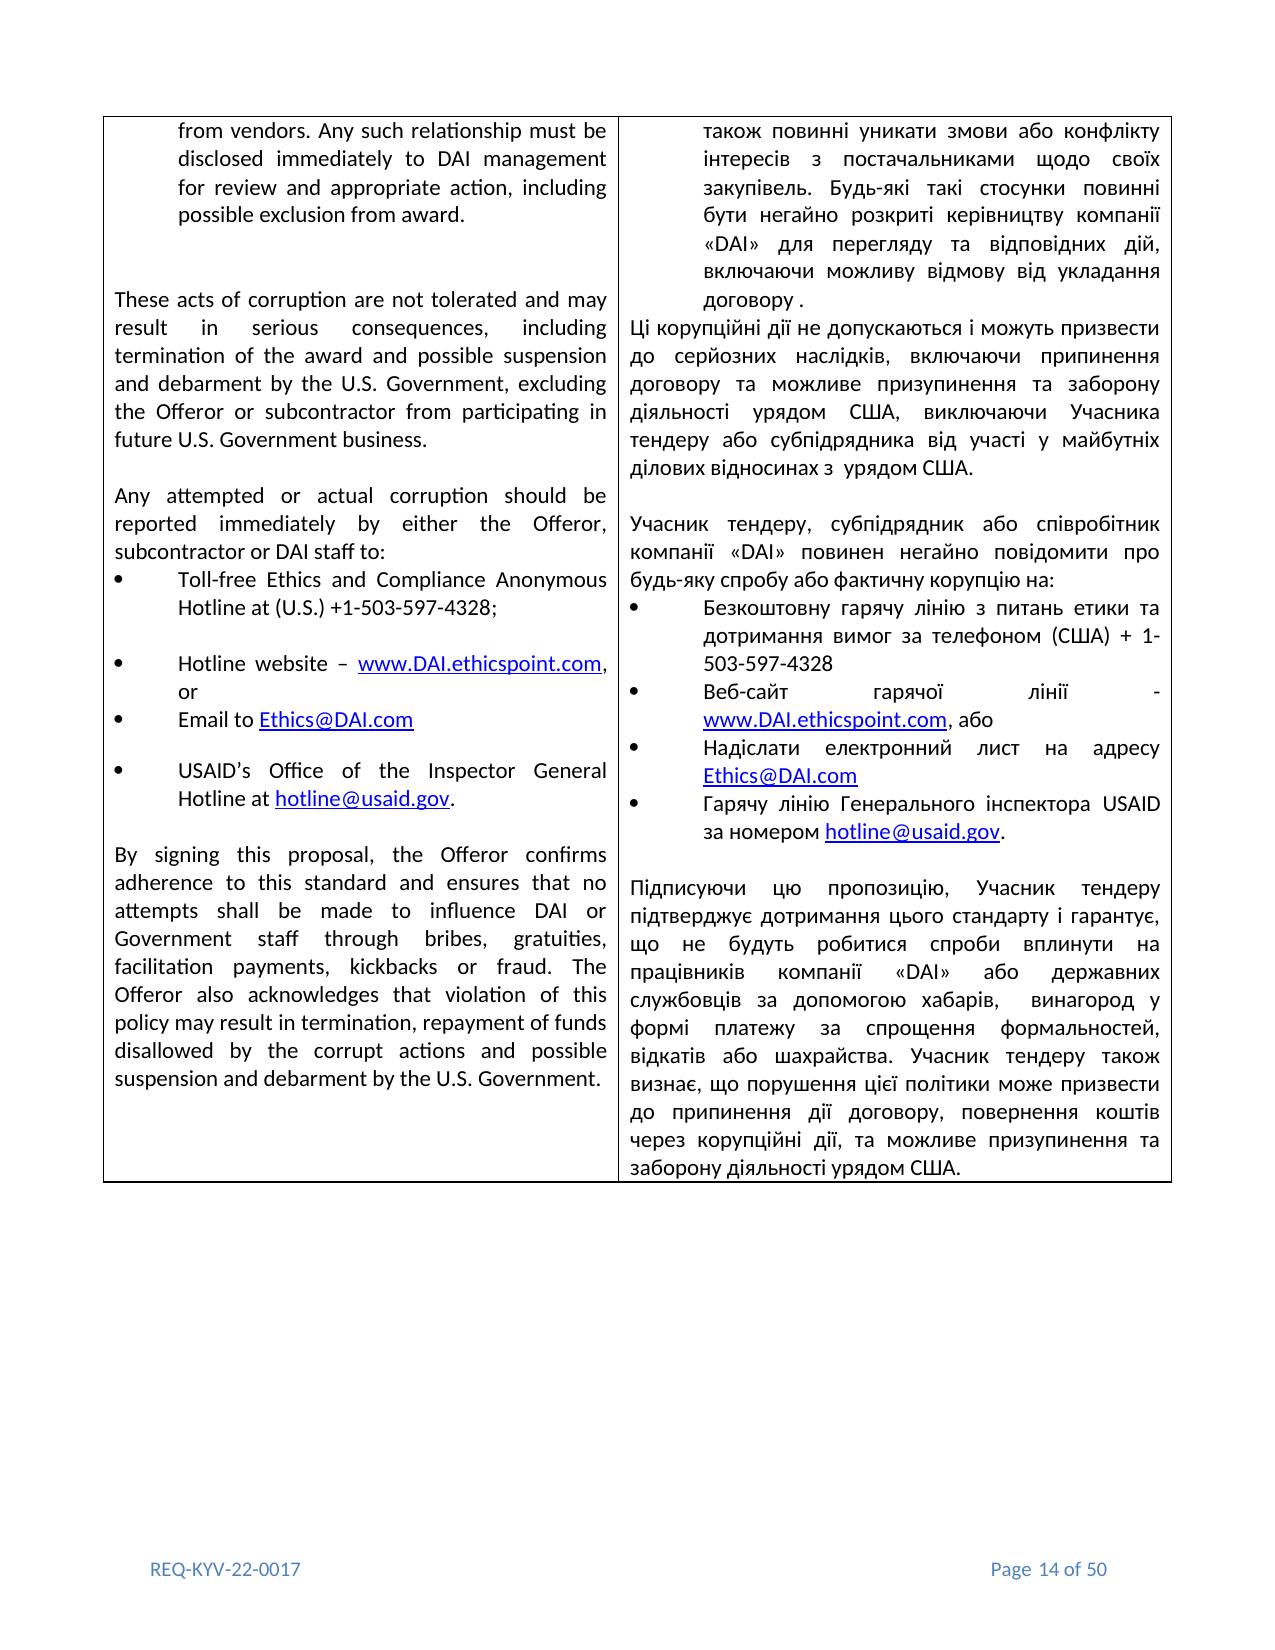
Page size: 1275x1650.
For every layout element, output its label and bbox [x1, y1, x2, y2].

table_cell [619, 117, 1171, 1181]
table_cell [104, 117, 618, 1181]
